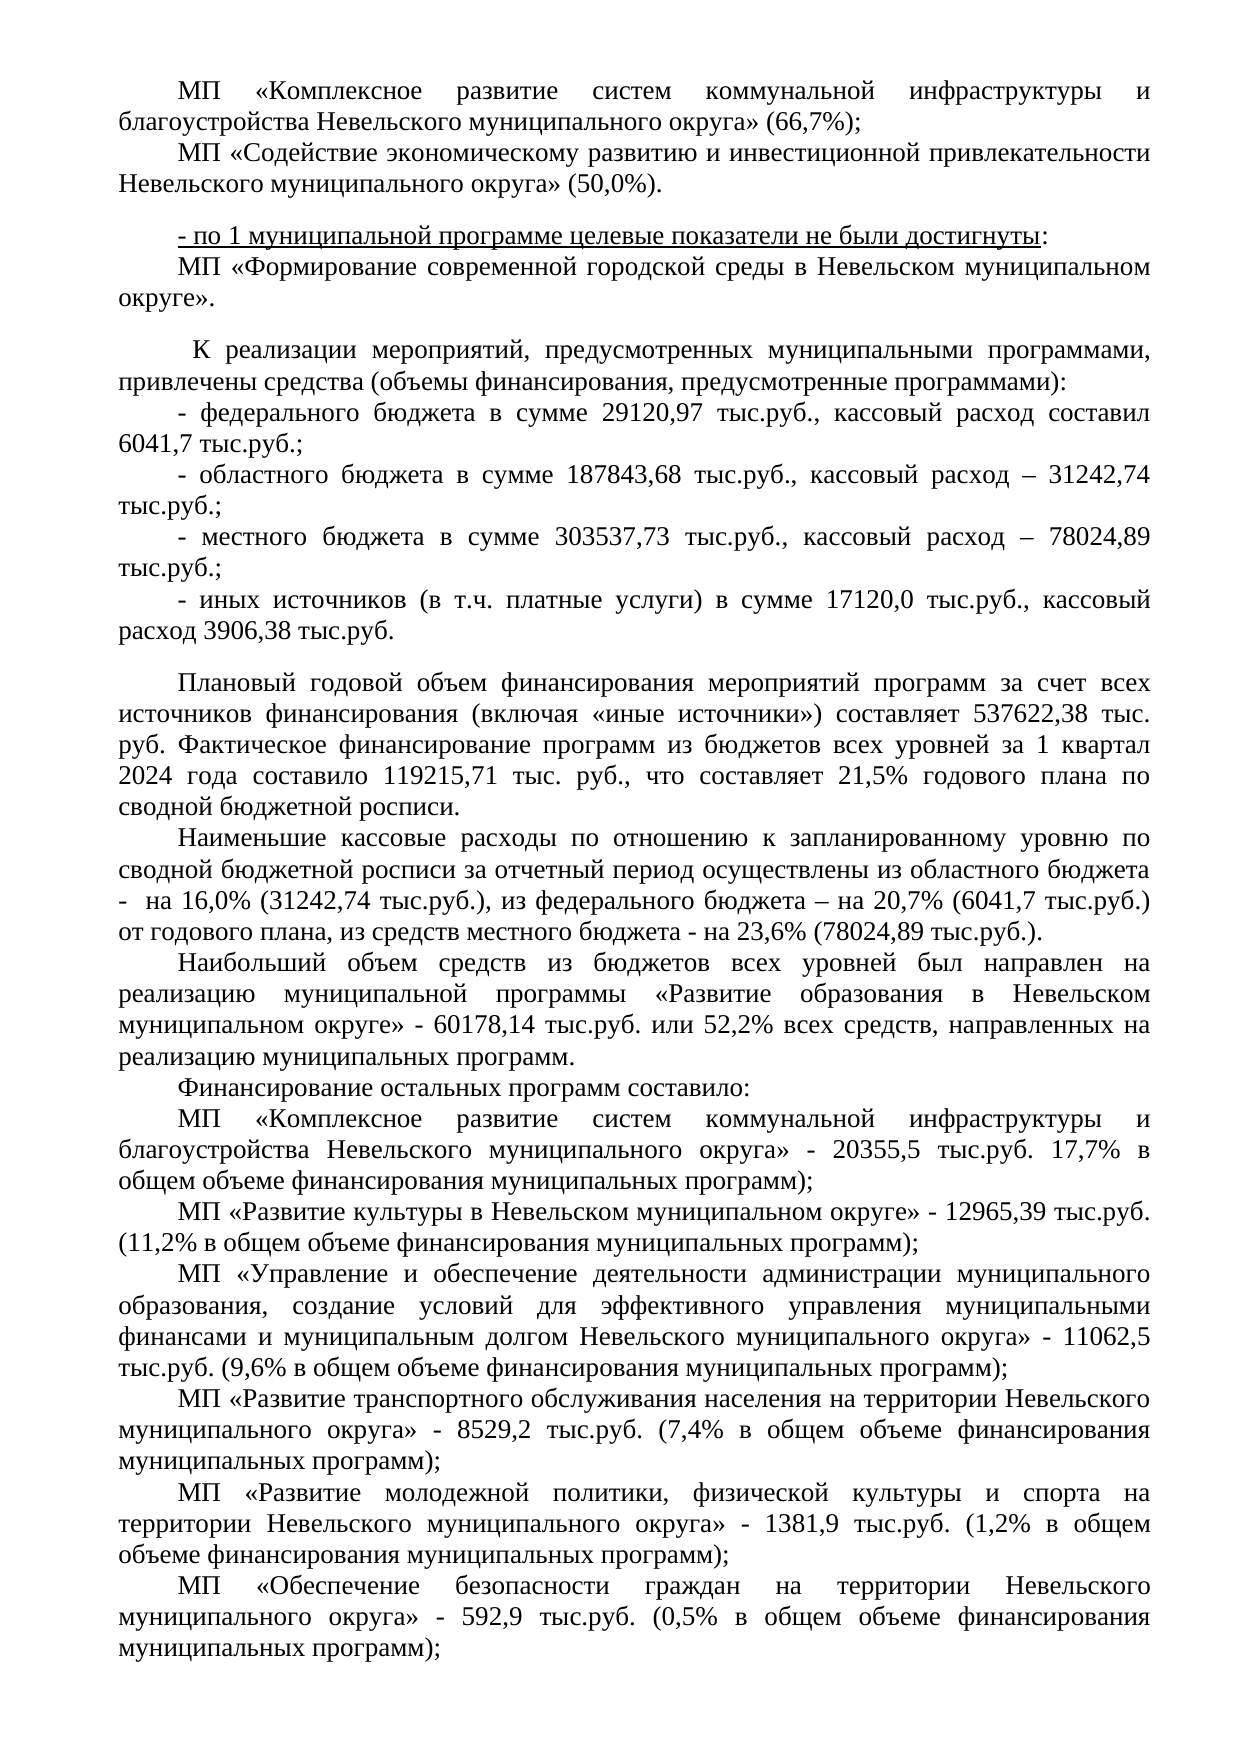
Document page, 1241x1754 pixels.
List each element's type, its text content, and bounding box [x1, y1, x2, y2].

text МП «Развитие культуры в Невельском муниципальном округе» - 12965,39 тыс.руб. (11,2% в общем объеме финансирования муниципальных программ); [118, 1195, 1152, 1258]
text - иных источников (в т.ч. платные услуги) в сумме 17120,0 тыс.руб., кассовый расход 3906,38 тыс.руб. [118, 583, 1152, 645]
text МП «Развитие молодежной политики, физической культуры и спорта на территории Невельского муниципального округа» - 1381,9 тыс.руб. (1,2% в общем объеме финансирования муниципальных программ); [118, 1476, 1152, 1569]
text Наибольший объем средств из бюджетов всех уровней был направлен на реализацию муниципальной программы «Развитие образования в Невельском муниципальном округе» - 60178,14 тыс.руб. или 52,2% всех средств, направленных на реализацию муниципальных программ. [118, 946, 1152, 1071]
text МП «Развитие транспортного обслуживания населения на территории Невельского муниципального округа» - 8529,2 тыс.руб. (7,4% в общем объеме финансирования муниципальных программ); [118, 1382, 1152, 1476]
text МП «Обеспечение безопасности граждан на территории Невельского муниципального округа» - 592,9 тыс.руб. (0,5% в общем объеме финансирования муниципальных программ); [118, 1569, 1152, 1662]
text К реализации мероприятий, предусмотренных муниципальными программами, привлечены средства (объемы финансирования, предусмотренные программами): [118, 333, 1152, 396]
text Наименьшие кассовые расходы по отношению к запланированному уровню по сводной бюджетной росписи за отчетный период осуществлены из областного бюджета - на 16,0% (31242,74 тыс.руб.), из федерального бюджета – на 20,7% (6041,7 тыс.руб.) от годового плана, из средств местного бюджета - на 23,6% (78024,89 тыс.руб.). [118, 822, 1152, 946]
text Финансирование остальных программ составило: [177, 1071, 1152, 1102]
text - местного бюджета в сумме 303537,73 тыс.руб., кассовый расход – 78024,89 тыс.руб.; [118, 520, 1152, 583]
text - областного бюджета в сумме 187843,68 тыс.руб., кассовый расход – 31242,74 тыс.руб.; [118, 458, 1152, 520]
text МП «Комплексное развитие систем коммунальной инфраструктуры и благоустройства Невельского муниципального округа» (66,7%); [118, 74, 1152, 136]
text МП «Формирование современной городской среды в Невельском муниципальном округе». [118, 250, 1152, 313]
text Плановый годовой объем финансирования мероприятий программ за счет всех источников финансирования (включая «иные источники») составляет 537622,38 тыс. руб. Фактическое финансирование программ из бюджетов всех уровней за 1 квартал 2024 года составило 119215,71 тыс. руб., что составляет 21,5% годового плана по сводной бюджетной росписи. [118, 666, 1152, 822]
text - федерального бюджета в сумме 29120,97 тыс.руб., кассовый расход составил 6041,7 тыс.руб.; [118, 396, 1152, 458]
text МП «Комплексное развитие систем коммунальной инфраструктуры и благоустройства Невельского муниципального округа» - 20355,5 тыс.руб. 17,7% в общем объеме финансирования муниципальных программ); [118, 1102, 1152, 1195]
text МП «Управление и обеспечение деятельности администрации муниципального образования, создание условий для эффективного управления муниципальными финансами и муниципальным долгом Невельского муниципального округа» - 11062,5 тыс.руб. (9,6% в общем объеме финансирования муниципальных программ); [118, 1258, 1152, 1382]
text МП «Содействие экономическому развитию и инвестиционной привлекательности Невельского муниципального округа» (50,0%). [118, 136, 1152, 198]
text - по 1 муниципальной программе целевые показатели не были достигнуты: [177, 219, 1152, 250]
